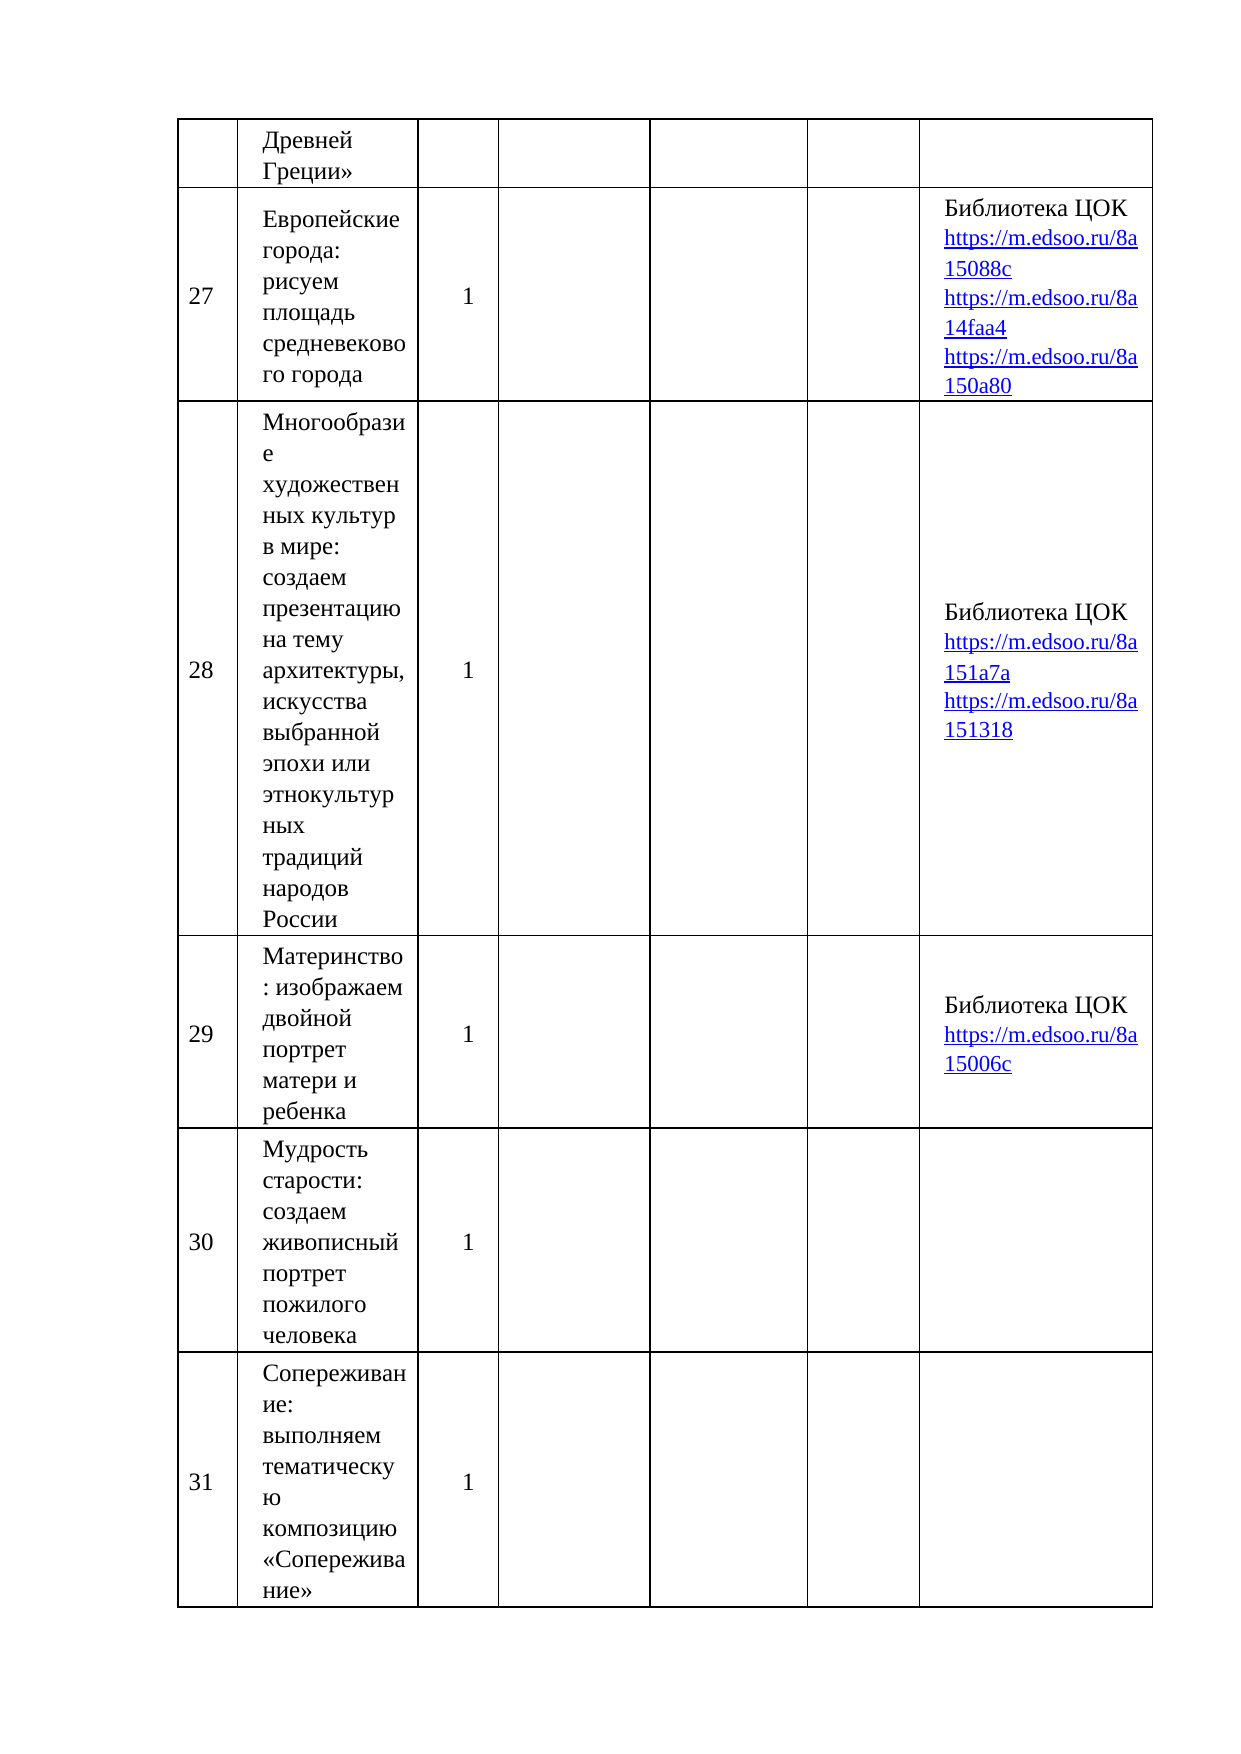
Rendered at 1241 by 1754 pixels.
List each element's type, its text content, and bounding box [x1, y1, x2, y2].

table_cell [808, 120, 919, 187]
table_cell 30 [179, 1129, 237, 1351]
table_cell 1 [419, 1353, 498, 1606]
table_cell [651, 188, 807, 400]
table_cell Сопереживание: выполняем тематическую композицию «Сопереживание» [238, 1353, 417, 1606]
table_cell [499, 1129, 649, 1351]
table_cell [651, 1353, 807, 1606]
table_cell [808, 188, 919, 400]
table_cell Мудрость старости: создаем живописный портрет пожилого человека [238, 1129, 417, 1351]
table_cell 27 [179, 188, 237, 400]
table_cell 26 [179, 120, 237, 187]
table_cell [499, 936, 649, 1127]
table_cell 1 [419, 936, 498, 1127]
table_cell 28 [179, 402, 237, 934]
table_cell [808, 936, 919, 1127]
table_cell 1 [419, 188, 498, 400]
table_cell [651, 402, 807, 934]
table_cell 1 [419, 402, 498, 934]
table_cell [499, 402, 649, 934]
table_cell 31 [179, 1353, 237, 1606]
table_cell [920, 1129, 1152, 1351]
table_cell [808, 402, 919, 934]
table_cell 1 [419, 120, 498, 187]
table_cell [499, 120, 649, 187]
table_cell 29 [179, 936, 237, 1127]
table_cell Библиотека ЦОК https://m.edsoo.ru/8a15006c [920, 936, 1152, 1127]
table_cell [499, 1353, 649, 1606]
table_cell [920, 1353, 1152, 1606]
table_cell [651, 120, 807, 187]
table_cell [808, 1129, 919, 1351]
table_cell Многообразие художественных культур в мире: создаем презентацию на тему архитектуры, искусства выбранной эпохи или этнокультурных традиций народов России [238, 402, 417, 934]
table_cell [920, 120, 1152, 187]
table_cell Европейские города: рисуем площадь средневекового города [238, 188, 417, 400]
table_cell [238, 120, 417, 187]
table_cell [808, 1353, 919, 1606]
table_cell Материнство: изображаем двойной портрет матери и ребенка [238, 936, 417, 1127]
table_cell Библиотека ЦОК https://m.edsoo.ru/8a15088c https://m.edsoo.ru/8a14faa4 https://m.edsoo.ru/8a150a80 [920, 188, 1152, 400]
table_cell [499, 188, 649, 400]
table_cell [651, 1129, 807, 1351]
table_cell Библиотека ЦОК https://m.edsoo.ru/8a151a7a https://m.edsoo.ru/8a151318 [920, 402, 1152, 934]
table_cell 1 [419, 1129, 498, 1351]
table_cell [651, 936, 807, 1127]
